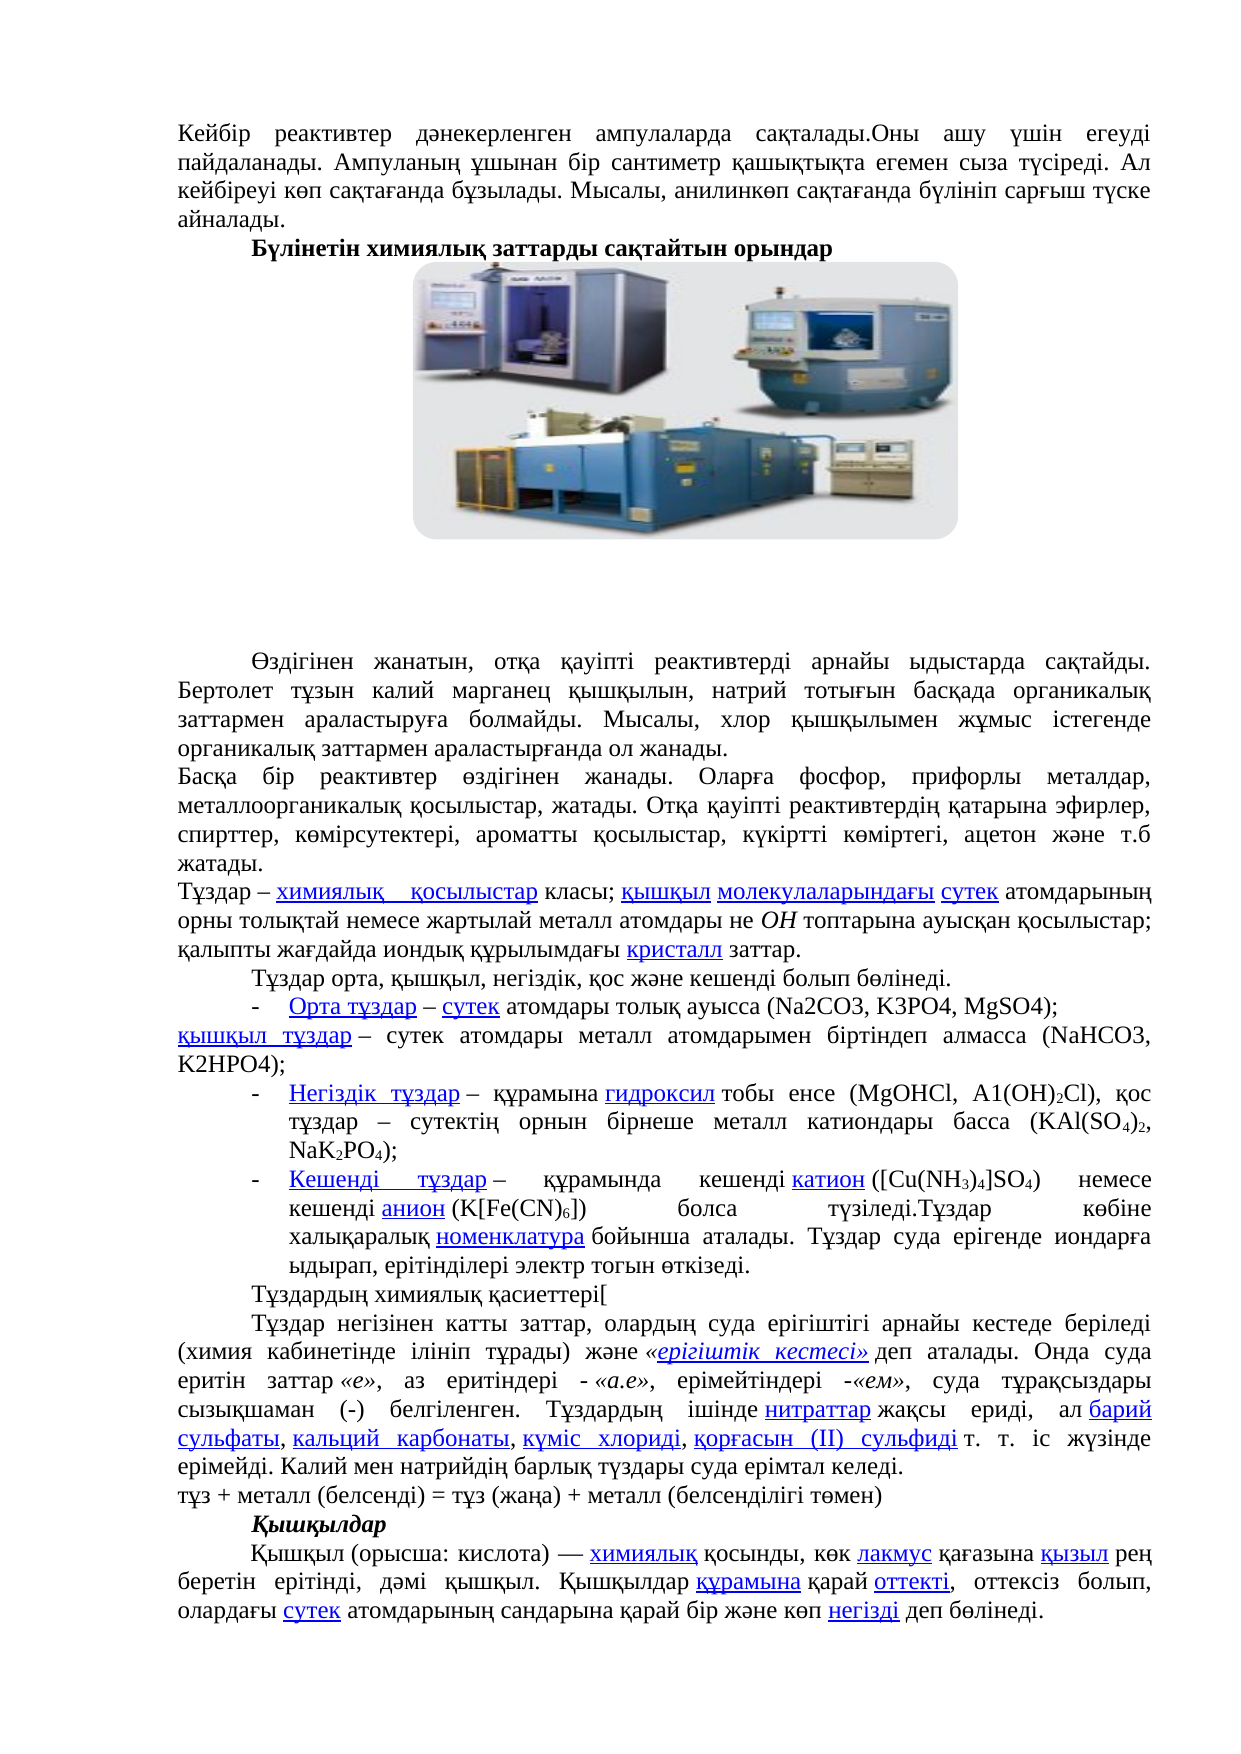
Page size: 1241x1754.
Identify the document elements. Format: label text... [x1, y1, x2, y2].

text Бүлінетін химиялық заттарды сақтайтын орындар [177, 233, 1152, 262]
text Тұздардың химиялық қасиеттері[ [177, 1279, 1152, 1308]
text Тұздар негізінен катты заттар, олардың суда ерігіштігі арнайы кестеде беріледі (химия кабинетінде ілініп тұрады) және «ерігіштік кестесі» деп аталады. Онда суда еритін заттар «е», аз еритіндері - «а.е», ерімейтіндері -«ем», суда тұрақсыздары сызықшаман (-) белгіленген. Тұздардың ішінде нитраттар жақсы ериді, ал барий сульфаты, кальций карбонаты, күміс хлориді, қорғасын (II) сульфиді т. т. іс жүзінде ерімейді. Калий мен натрийдің барлық түздары суда ерімтал келеді. [177, 1308, 1152, 1480]
text тұз + металл (белсенді) = тұз (жаңа) + металл (белсенділігі төмен) [177, 1480, 1152, 1509]
text Кейбір реактивтер дәнекерленген ампулаларда сақталады.Оны ашу үшін егеуді пайдаланады. Ампуланың ұшынан бір сантиметр қашықтықта егемен сыза түсіреді. Ал кейбіреуі көп сақтағанда бұзылады. Мысалы, анилинкөп сақтағанда бүлініп сарғыш түске айналады. [177, 118, 1152, 233]
picture [412, 261, 959, 540]
text Тұздар орта, қышқыл, негіздік, қос және кешенді болып бөлінеді. [177, 963, 1152, 991]
text Басқа бір реактивтер өздігінен жанады. Оларға фосфор, прифорлы металдар, металлоорганикалық қосылыстар, жатады. Отқа қауіпті реактивтердің қатарына эфирлер, спирттер, көмірсутектері, ароматты қосылыстар, күкіртті көміртегі, ацетон және т.б жатады. [177, 761, 1152, 876]
text Қышқылдар [177, 1509, 1152, 1538]
text қышқыл тұздар – сутек атомдары металл атомдарымен біртіндеп алмасса (NaHCO3, K2HPO4); [177, 1020, 1152, 1078]
text Өздігінен жанатын, отқа қауіпті реактивтерді арнайы ыдыстарда сақтайды. Бертолет тұзын калий марганец қышқылын, натрий тотығын басқада органикалық заттармен араластыруға болмайды. Мысалы, хлор қышқылымен жұмыс істегенде органикалық заттармен араластырғанда ол жанады. [177, 646, 1152, 761]
list Орта тұздар – сутек атомдары толық ауысса (Na2CO3, K3PO4, MgSO4); [251, 991, 1152, 1020]
text Тұздар – химиялық қосылыстар класы; қышқыл молекулаларындағы сутек атомдарының орны толықтай немесе жартылай металл атомдары не ОН топтарына ауысқан қосылыстар; қалыпты жағдайда иондық құрылымдағы кристалл заттар. [177, 876, 1152, 963]
list Негіздік тұздар – құрамына гидроксил тобы енсе (MgOHCl, A1(OH)2Cl), қос тұздар – сутектің орнын бірнеше металл катиондары басса (KAl(SO4)2, NaK2PO4); [251, 1078, 1152, 1164]
text Қышқыл (орысша: кислота) — химиялық қосынды, көк лакмус қағазына қызыл рең беретін ерітінді, дәмі қышқыл. Қышқылдар құрамына қарай оттекті, оттексіз болып, олардағы сутек атомдарының сандарына қарай бір және көп негізді деп бөлінеді. [177, 1538, 1152, 1624]
list Кешенді тұздар – құрамында кешенді катион ([Cu(NH3)4]SO4) немесе кешенді анион (K[Fe(CN)6]) болса түзіледі.Тұздар көбіне халықаралық номенклатура бойынша аталады. Тұздар суда ерігенде иондарға ыдырап, ерітінділері электр тогын өткізеді. [251, 1164, 1152, 1279]
